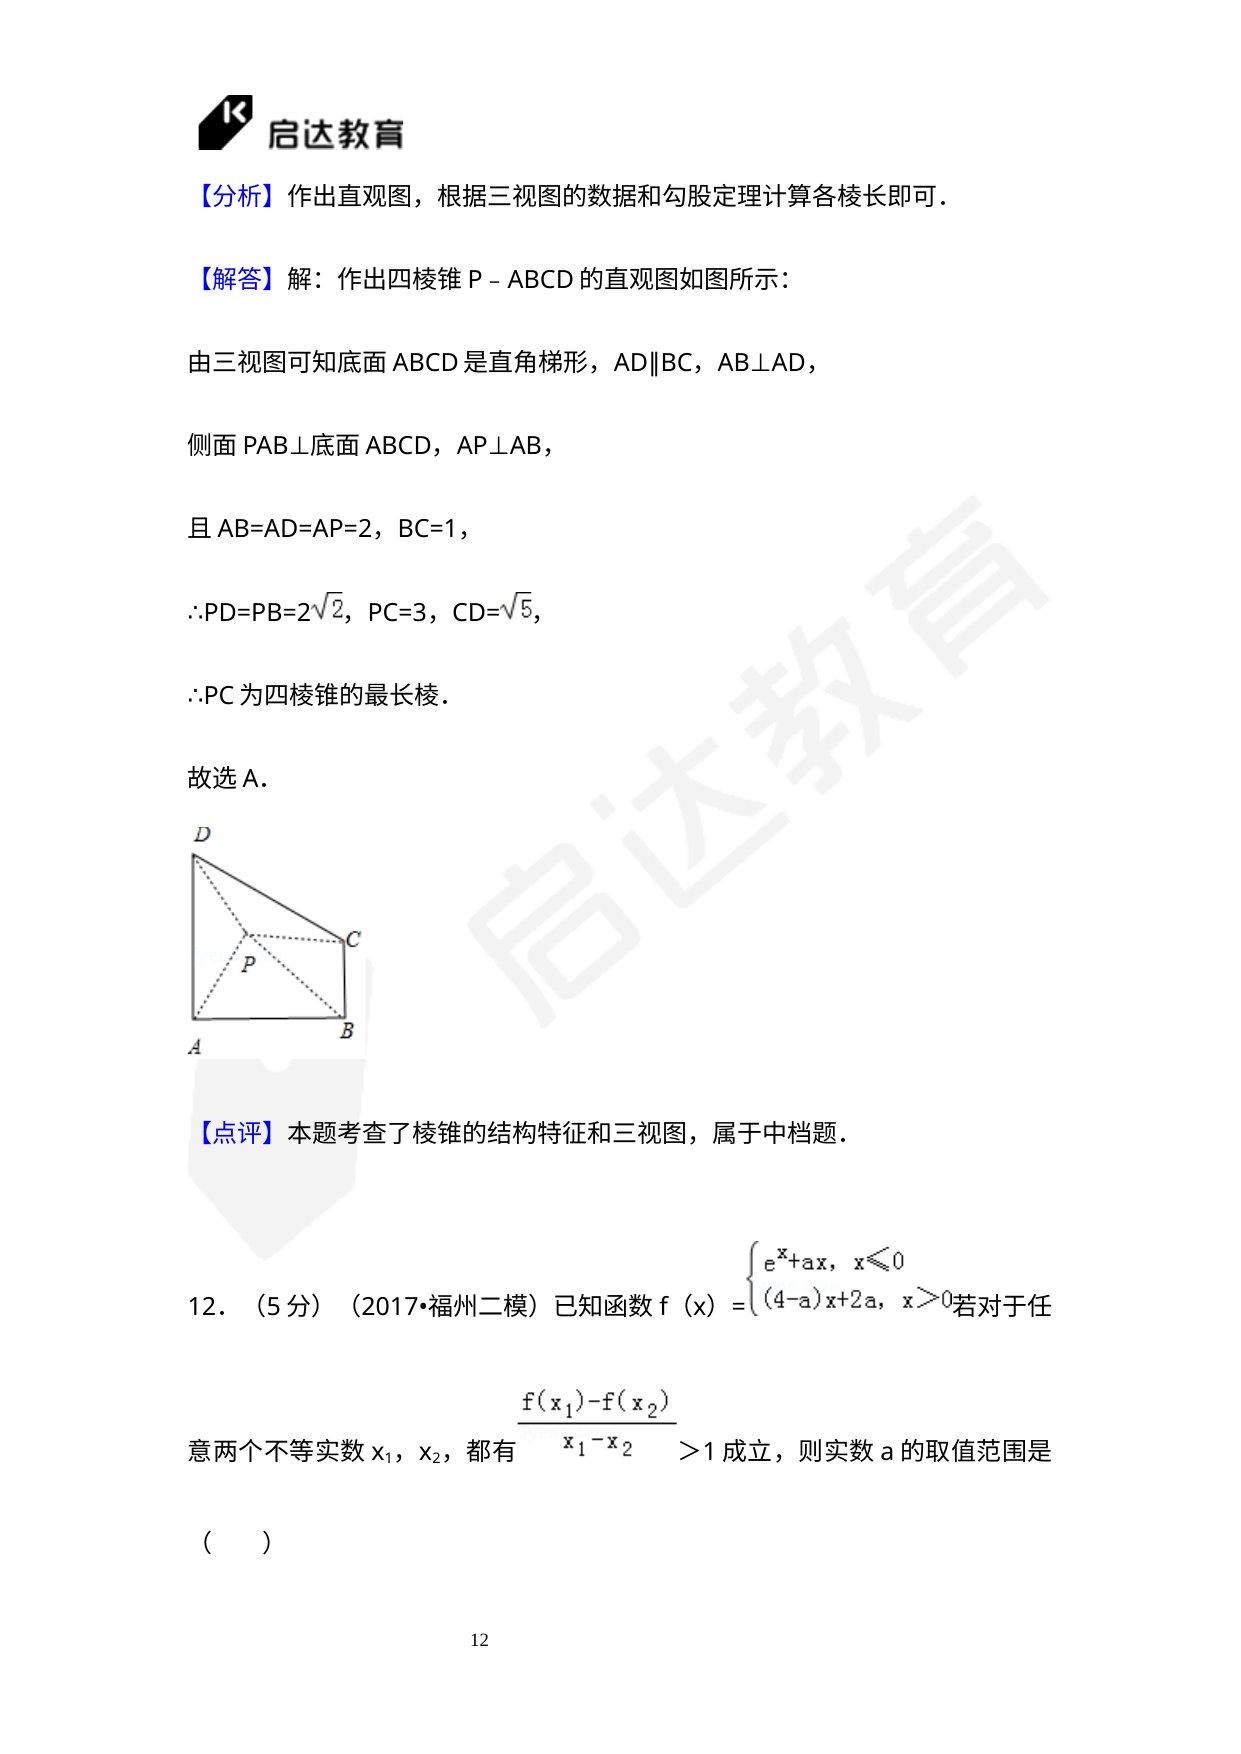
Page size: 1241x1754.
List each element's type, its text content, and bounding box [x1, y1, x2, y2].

text ∴PC为四棱锥的最长棱． [187, 661, 1053, 726]
text 由三视图可知底面ABCD是直角梯形，AD∥BC，AB⊥AD， [187, 328, 1053, 393]
picture [198, 95, 404, 150]
text 12．（5分）（2017•福州二模）已知函数f（x）=若对于任意两个不等实数x1，x2，都有＞1成立，则实数a的取值范围是（ ） [187, 1233, 1053, 1574]
text 且AB=AD=AP=2，BC=1， [187, 494, 1053, 559]
text 【点评】本题考查了棱锥的结构特征和三视图，属于中档题． [187, 1099, 1053, 1164]
picture [517, 1388, 677, 1461]
text ∴PD=PB=2，PC=3，CD=， [187, 578, 1053, 643]
text 【解答】解：作出四棱锥P﹣ABCD的直观图如图所示： [187, 245, 1053, 310]
picture [311, 592, 343, 621]
picture [745, 1241, 952, 1316]
picture [187, 827, 366, 1059]
picture [500, 592, 532, 621]
text 【分析】作出直观图，根据三视图的数据和勾股定理计算各棱长即可． [187, 162, 1053, 227]
text 故选A． [187, 744, 1053, 809]
text 侧面PAB⊥底面ABCD，AP⊥AB， [187, 411, 1053, 476]
